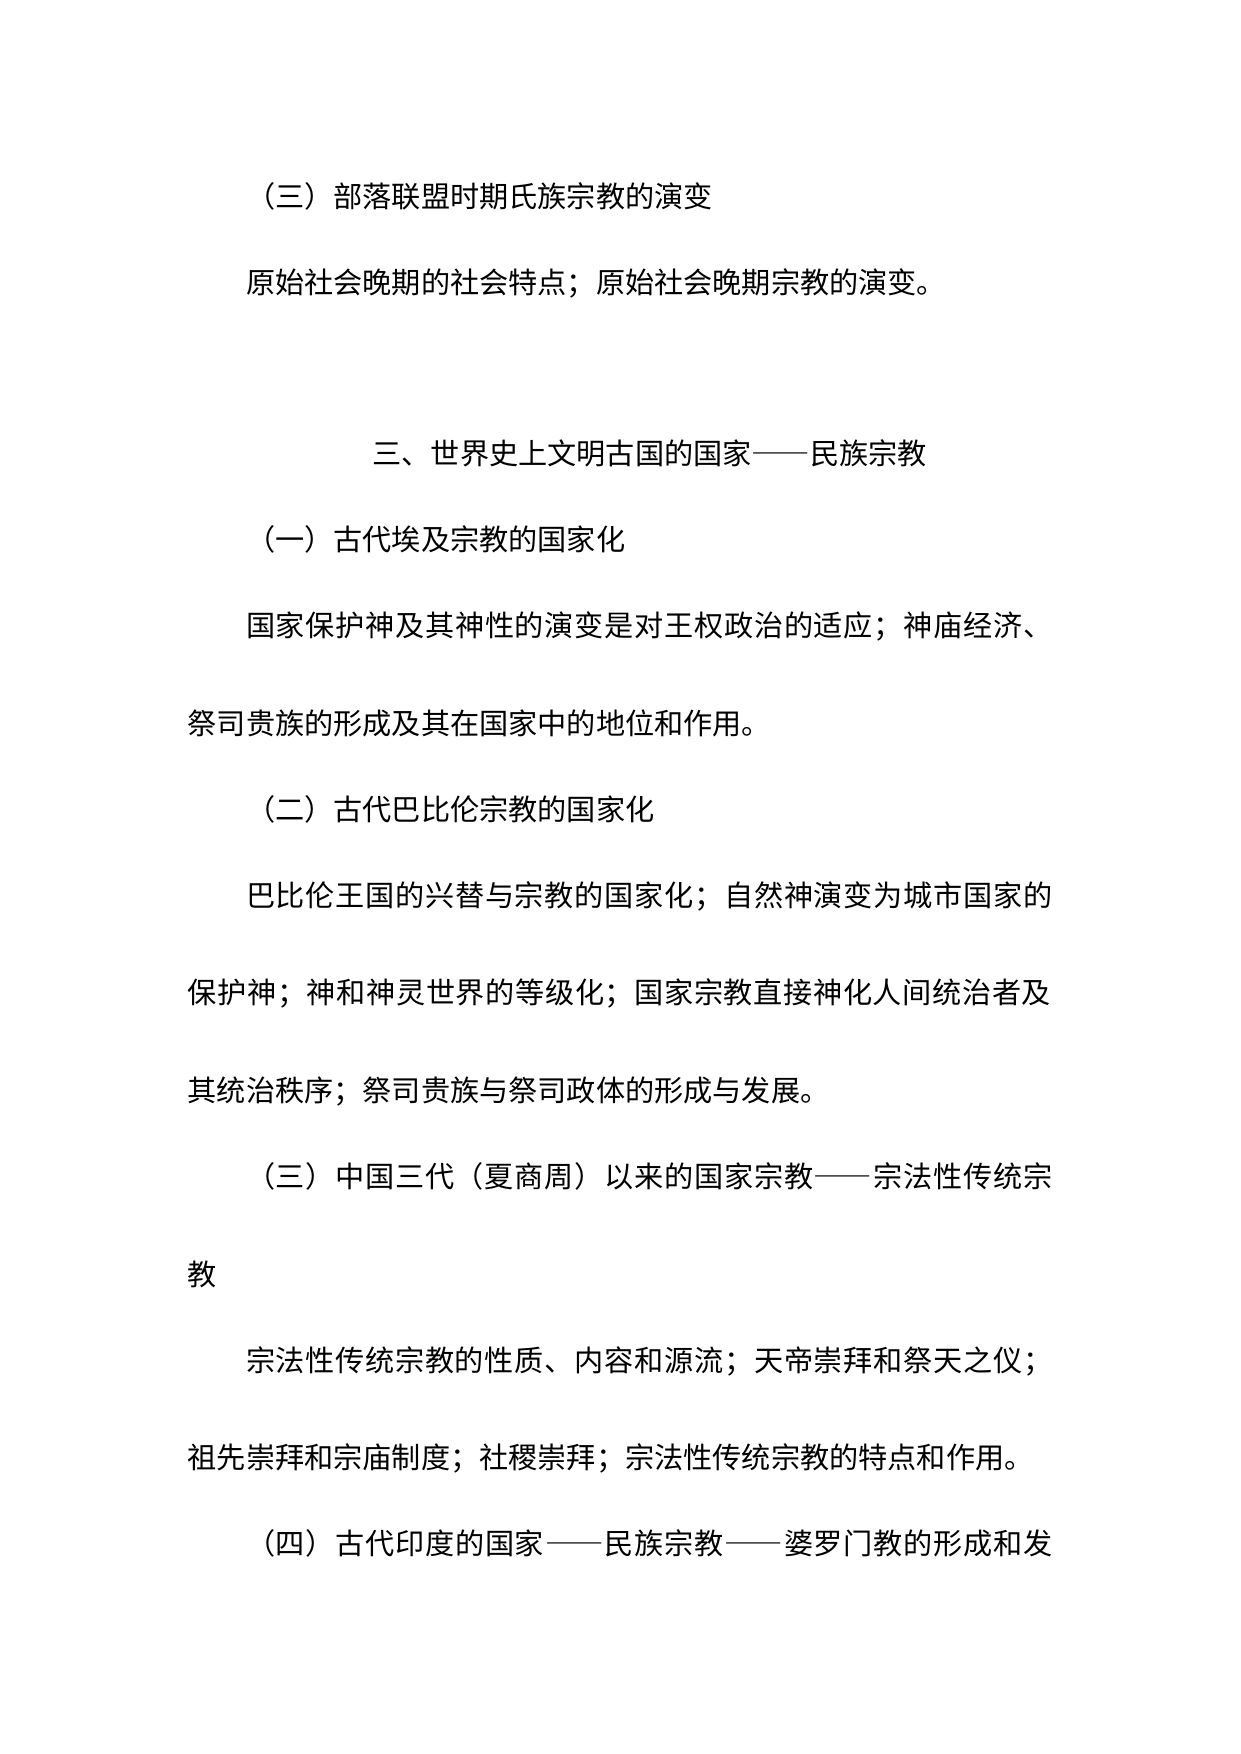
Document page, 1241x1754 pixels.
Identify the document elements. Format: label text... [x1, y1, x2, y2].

text 宗法性传统宗教的性质、内容和源流；天帝崇拜和祭天之仪；祖先崇拜和宗庙制度；社稷崇拜；宗法性传统宗教的特点和作用。 [187, 1326, 1053, 1488]
text 原始社会晚期的社会特点；原始社会晚期宗教的演变。 [187, 248, 1053, 313]
text （三）部落联盟时期氏族宗教的演变 [187, 162, 1053, 227]
text （二）古代巴比伦宗教的国家化 [187, 775, 1053, 840]
text 三、世界史上文明古国的国家——民族宗教 [187, 419, 1053, 484]
text （一）古代埃及宗教的国家化 [187, 505, 1053, 570]
text （三）中国三代（夏商周）以来的国家宗教——宗法性传统宗教 [187, 1142, 1053, 1305]
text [187, 1509, 1053, 1574]
text 国家保护神及其神性的演变是对王权政治的适应；神庙经济、祭司贵族的形成及其在国家中的地位和作用。 [187, 591, 1053, 754]
text 巴比伦王国的兴替与宗教的国家化；自然神演变为城市国家的保护神；神和神灵世界的等级化；国家宗教直接神化人间统治者及其统治秩序；祭司贵族与祭司政体的形成与发展。 [187, 861, 1053, 1121]
